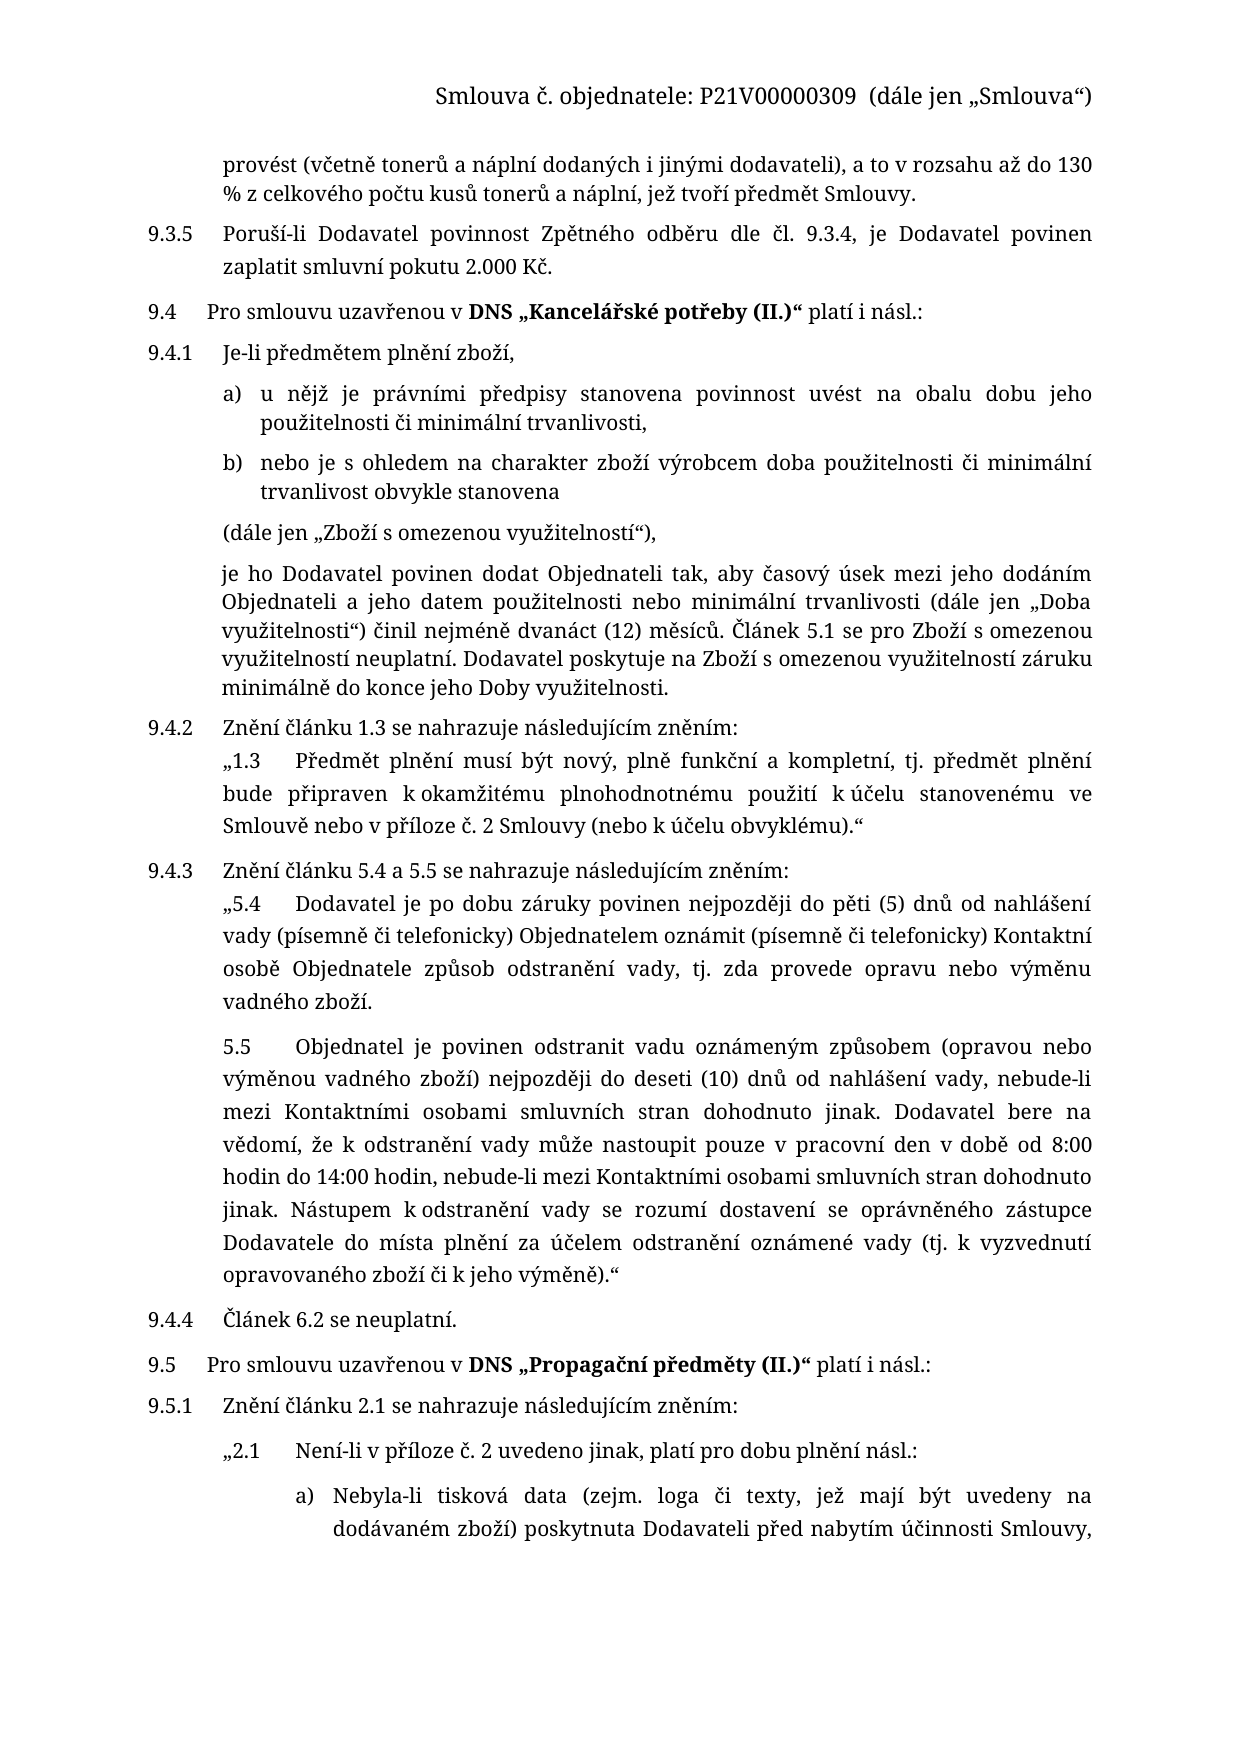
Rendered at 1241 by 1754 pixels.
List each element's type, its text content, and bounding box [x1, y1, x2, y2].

list Pro smlouvu uzavřenou v DNS „Kancelářské potřeby (II.)“ platí i násl.: [148, 297, 1093, 326]
list „1.3 Předmět plnění musí být nový, plně funkční a kompletní, tj. předmět plnění bude připraven k okamžitému plnohodnotnému použití k účelu stanovenému ve Smlouvě nebo v příloze č. 2 Smlouvy (nebo k účelu obvyklému).“ [223, 746, 1093, 840]
list Článek 6.2 se neuplatní. [148, 1305, 1093, 1334]
list „5.4 Dodavatel je po dobu záruky povinen nejpozději do pěti (5) dnů od nahlášení vady (písemně či telefonicky) Objednatelem oznámit (písemně či telefonicky) Kontaktní osobě Objednatele způsob odstranění vady, tj. zda provede opravu nebo výměnu vadného zboží. [223, 889, 1093, 1015]
list „2.1 Není-li v příloze č. 2 uvedeno jinak, platí pro dobu plnění násl.: [223, 1436, 1093, 1465]
text je ho Dodavatel povinen dodat Objednateli tak, aby časový úsek mezi jeho dodáním Objednateli a jeho datem použitelnosti nebo minimální trvanlivosti (dále jen „Doba využitelnosti“) činil nejméně dvanáct (12) měsíců. Článek 5.1 se pro Zboží s omezenou využitelností neuplatní. Dodavatel poskytuje na Zboží s omezenou využitelností záruku minimálně do konce jeho Doby využitelnosti. [221, 559, 1093, 701]
list u nějž je právními předpisy stanovena povinnost uvést na obalu dobu jeho použitelnosti či minimální trvanlivosti, [223, 379, 1093, 436]
list Znění článku 2.1 se nahrazuje následujícím zněním: [148, 1391, 1093, 1420]
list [295, 1482, 1093, 1543]
list Znění článku 1.3 se nahrazuje následujícím zněním: [148, 713, 1093, 742]
list 5.5 Objednatel je povinen odstranit vadu oznámeným způsobem (opravou nebo výměnou vadného zboží) nejpozději do deseti (10) dnů od nahlášení vady, nebude-li mezi Kontaktními osobami smluvních stran dohodnuto jinak. Dodavatel bere na vědomí, že k odstranění vady může nastoupit pouze v pracovní den v době od 8:00 hodin do 14:00 hodin, nebude-li mezi Kontaktními osobami smluvních stran dohodnuto jinak. Nástupem k odstranění vady se rozumí dostavení se oprávněného zástupce Dodavatele do místa plnění za účelem odstranění oznámené vady (tj. k vyzvednutí opravovaného zboží či k jeho výměně).“ [223, 1032, 1093, 1289]
text (dále jen „Zboží s omezenou využitelností“), [223, 518, 1093, 546]
list Znění článku 5.4 a 5.5 se nahrazuje následujícím zněním: [148, 856, 1093, 885]
list Poruší-li Dodavatel povinnost Zpětného odběru dle čl. 9.3.4, je Dodavatel povinen zaplatit smluvní pokutu 2.000 Kč. [148, 219, 1093, 281]
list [148, 150, 1093, 207]
list Pro smlouvu uzavřenou v DNS „Propagační předměty (II.)“ platí i násl.: [148, 1350, 1093, 1379]
list Je-li předmětem plnění zboží, [148, 338, 1093, 367]
list nebo je s ohledem na charakter zboží výrobcem doba použitelnosti či minimální trvanlivost obvykle stanovena [223, 448, 1093, 505]
